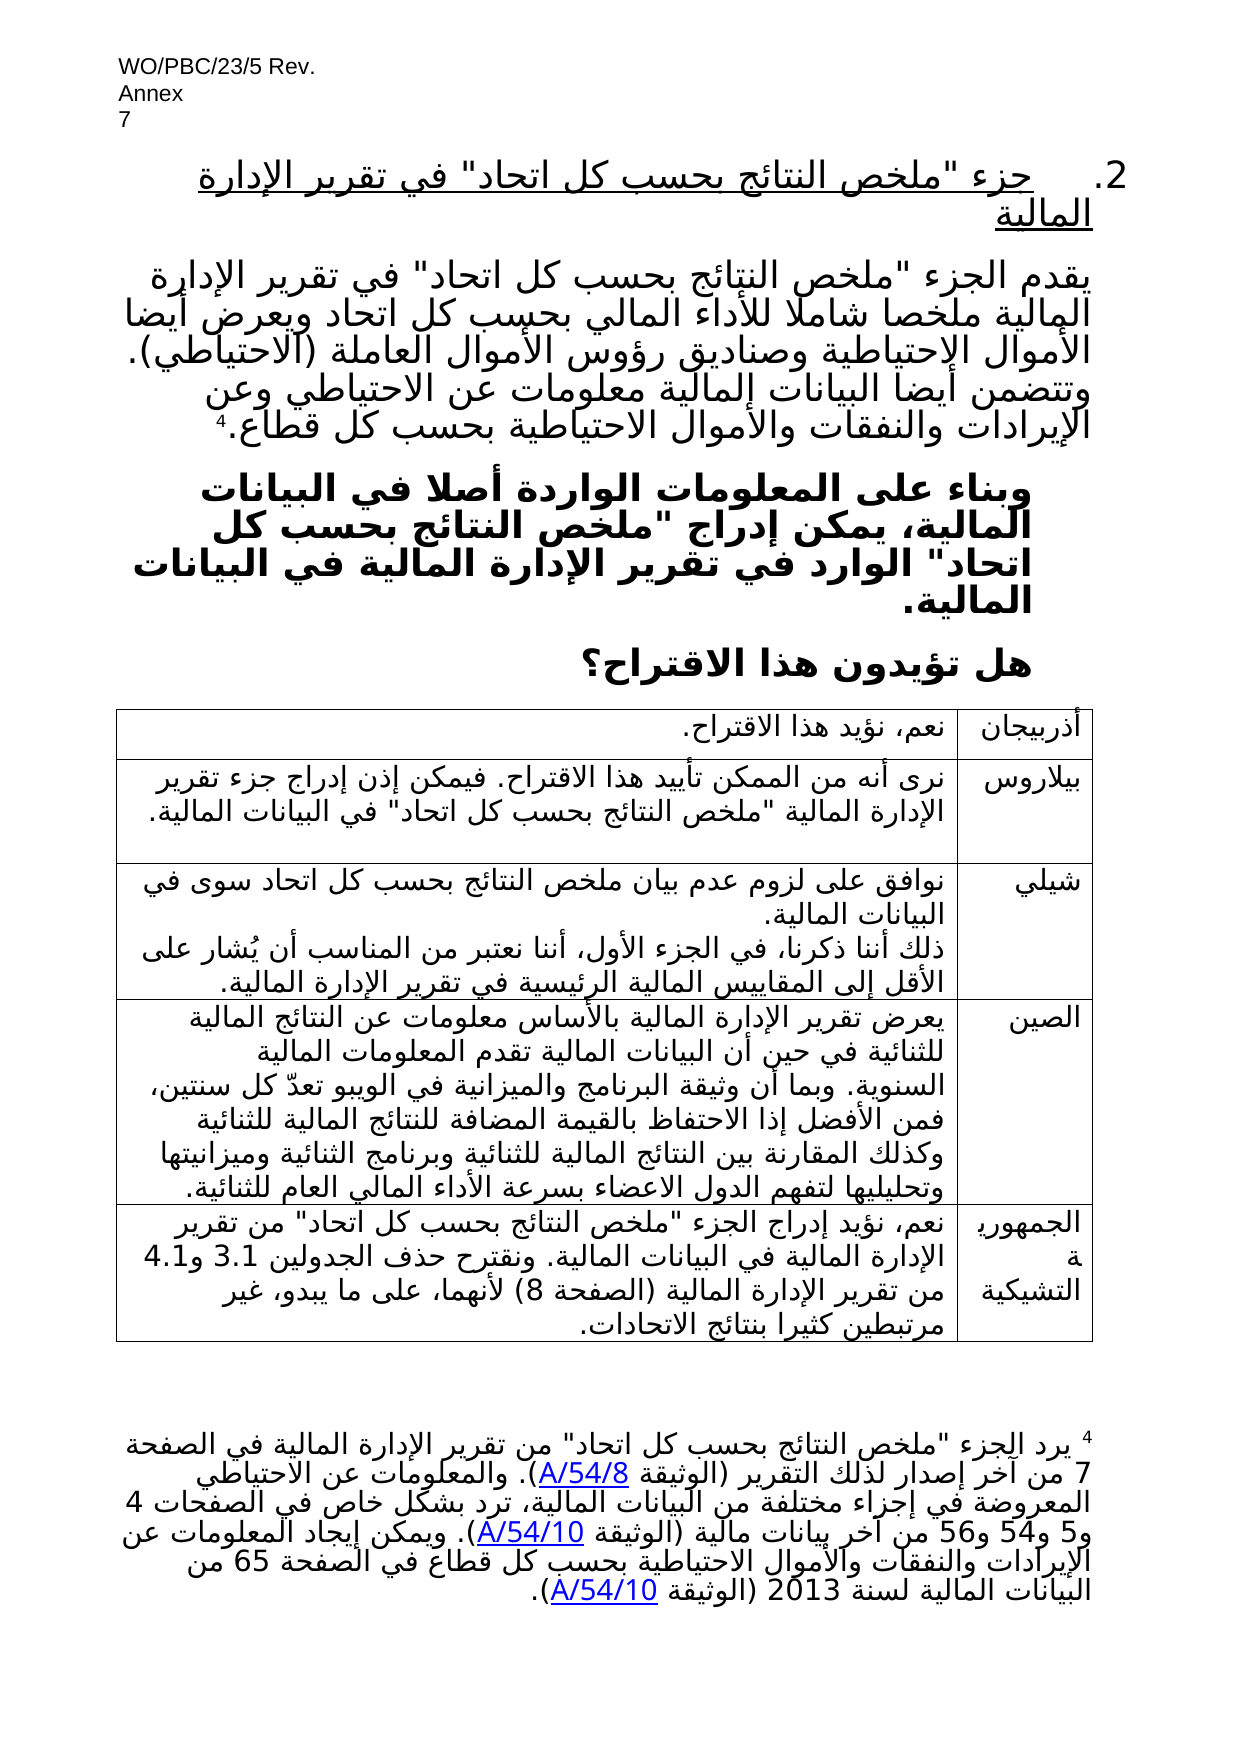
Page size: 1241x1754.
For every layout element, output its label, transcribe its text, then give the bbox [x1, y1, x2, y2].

table_header ‏أذربيجان [958, 710, 1092, 759]
table_cell ‏الصين [958, 1000, 1092, 1204]
table_cell شيلي [958, 864, 1092, 999]
table_cell ‏الجمهورية التشيكية [958, 1205, 1092, 1341]
table_cell نعم، نؤيد إدراج الجزء "ملخص النتائج بحسب كل اتحاد" من تقرير الإدارة المالية في البيانات المالية. ونقترح حذف الجدولين 3.1 و4.1 من تقرير الإدارة المالية (الصفحة 8) لأنهما، على ما يبدو، غير مرتبطين كثيرا بنتائج الاتحادات. [117, 1205, 957, 1341]
table_cell نرى أنه من الممكن تأييد هذا الاقتراح. فيمكن إذن إدراج جزء تقرير الإدارة المالية "ملخص النتائج بحسب كل اتحاد" في البيانات المالية. [117, 760, 957, 862]
list جزء "‏ملخص النتائج بحسب كل اتحاد" في تقرير الإدارة المالية [118, 158, 1092, 233]
text هل تؤيدون هذا الاقتراح؟ [118, 646, 1033, 683]
table_header نعم، نؤيد هذا الاقتراح. [117, 710, 957, 759]
table_cell نوافق على لزوم عدم بيان ملخص النتائج بحسب كل اتحاد سوى في البيانات المالية. ذلك أننا ذكرنا، في الجزء الأول، أننا نعتبر من المناسب أن يُشار على الأقل إلى المقاييس المالية الرئيسية في تقرير الإدارة المالية. [117, 864, 957, 999]
table_cell يعرض تقرير الإدارة المالية بالأساس معلومات عن النتائج المالية للثنائية في حين أن البيانات المالية تقدم المعلومات المالية السنوية. وبما أن وثيقة البرنامج والميزانية في الويبو تعدّ كل سنتين، فمن الأفضل إذا الاحتفاظ بالقيمة المضافة للنتائج المالية للثنائية وكذلك المقارنة بين النتائج المالية للثنائية وبرنامج الثنائية وميزانيتها وتحليليها لتفهم الدول الاعضاء بسرعة الأداء المالي العام للثنائية. [117, 1000, 957, 1204]
text وبناء على المعلومات الواردة أصلا في البيانات المالية، يمكن إدراج "‏ملخص النتائج بحسب كل اتحاد" الوارد في تقرير الإدارة المالية في البيانات المالية. [118, 471, 1033, 621]
table_cell ‏بيلاروس [958, 760, 1092, 862]
text يقدم الجزء "‏ملخص النتائج بحسب كل اتحاد" في تقرير الإدارة المالية ملخصا شاملا للأداء المالي بحسب كل اتحاد ويعرض أيضا الأموال الاحتياطية وصناديق رؤوس الأموال العاملة (الاحتياطي). وتتضمن أيضا البيانات المالية معلومات عن الاحتياطي وعن الإيرادات والنفقات والأموال الاحتياطية بحسب كل قطاع. [118, 258, 1092, 446]
